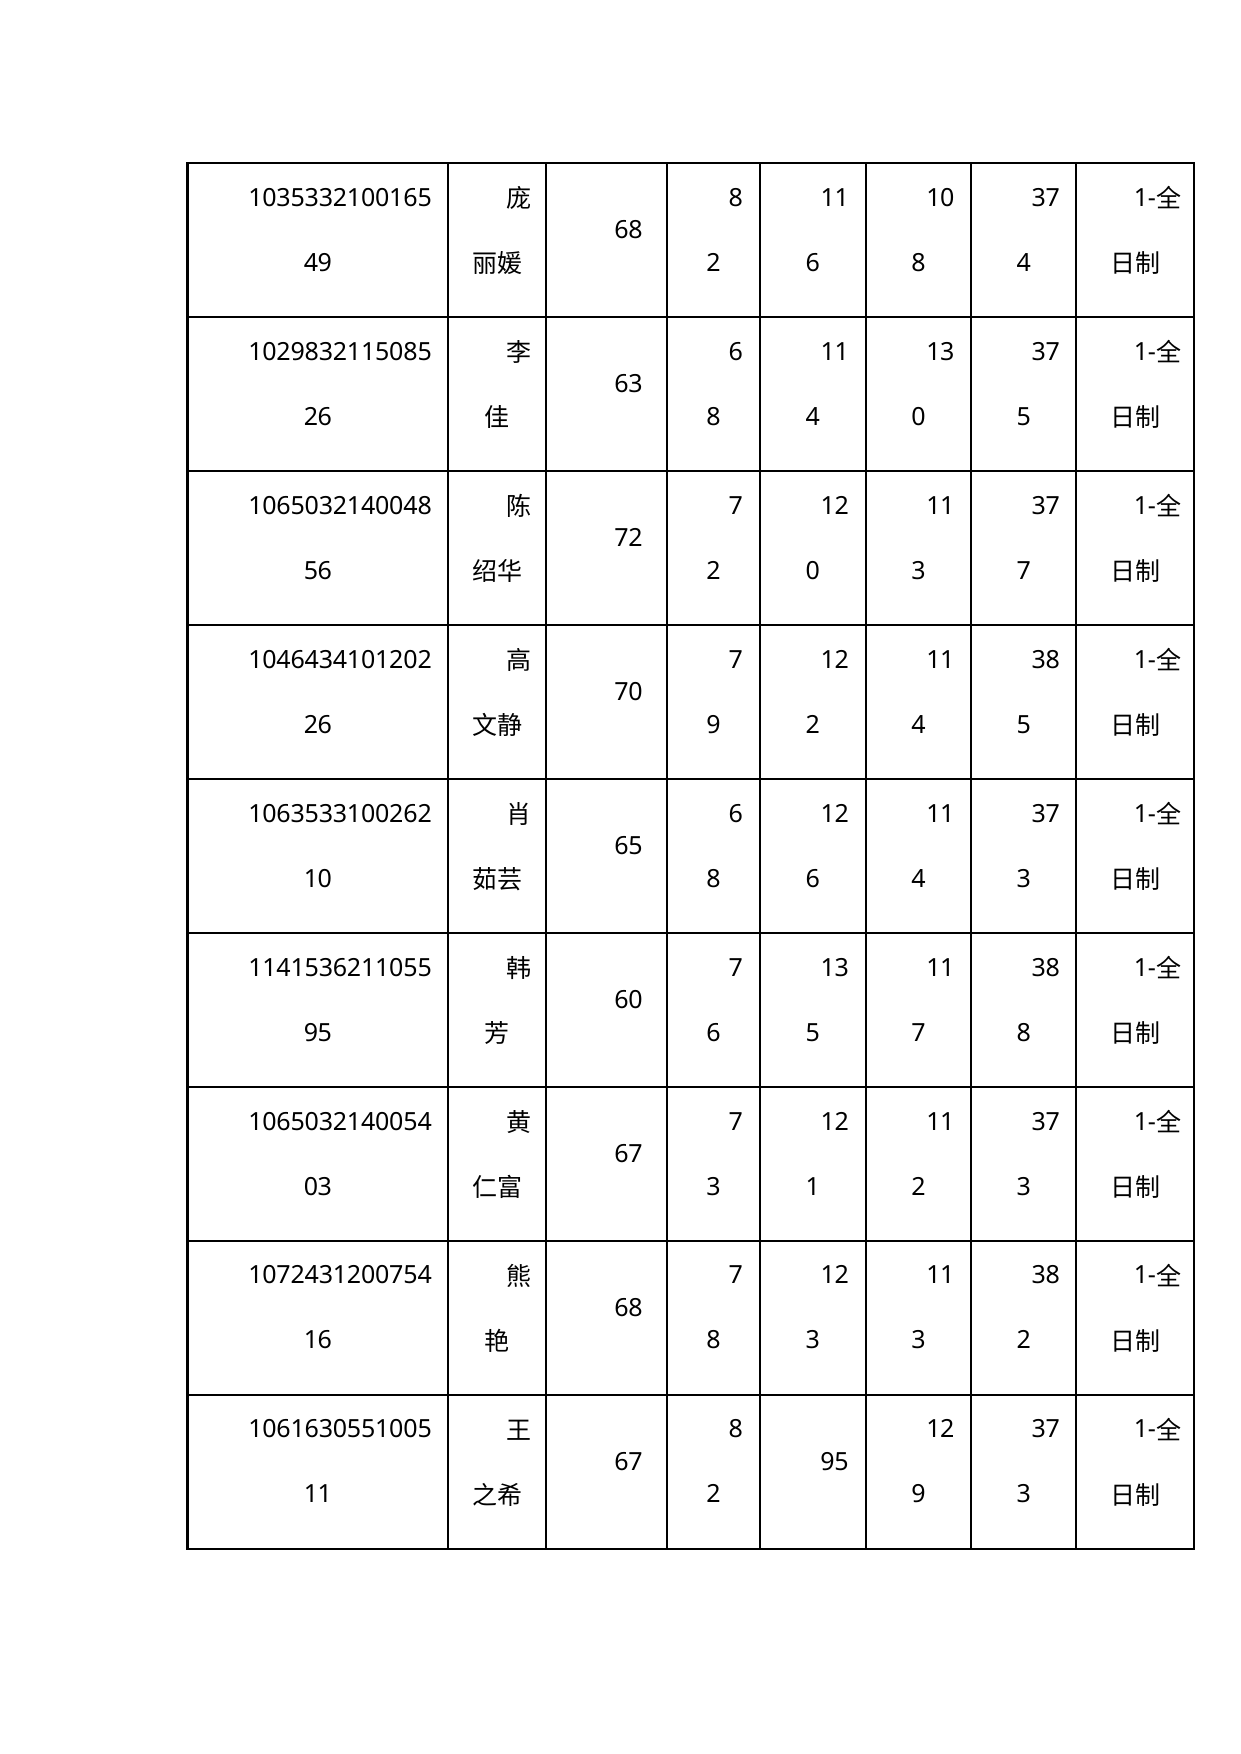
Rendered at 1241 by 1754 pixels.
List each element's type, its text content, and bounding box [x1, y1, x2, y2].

table_cell 373 [972, 1088, 1075, 1240]
table_cell 67 [547, 1088, 666, 1240]
table_cell 68 [668, 318, 759, 470]
table_cell 106503214005403 [189, 1088, 447, 1240]
table_cell 1-全日制 [1077, 626, 1193, 778]
table_cell 王之希 [449, 1396, 545, 1548]
table_cell 熊艳 [449, 1242, 545, 1394]
table_cell 78 [668, 1242, 759, 1394]
table_cell 114 [867, 626, 970, 778]
table_cell 108 [867, 164, 970, 316]
table_cell 1-全日制 [1077, 1088, 1193, 1240]
table_cell 1-全日制 [1077, 1396, 1193, 1548]
table_cell 112 [867, 1088, 970, 1240]
table_cell 1-全日制 [1077, 164, 1193, 316]
table_cell 79 [668, 626, 759, 778]
table_cell 73 [668, 1088, 759, 1240]
table_cell 高文静 [449, 626, 545, 778]
table_cell 107243120075416 [189, 1242, 447, 1394]
table_cell 120 [761, 472, 865, 624]
table_cell 382 [972, 1242, 1075, 1394]
table_cell 106353310026210 [189, 780, 447, 932]
table_cell 385 [972, 626, 1075, 778]
table_cell 103533210016549 [189, 164, 447, 316]
table_cell 373 [972, 1396, 1075, 1548]
table_cell 377 [972, 472, 1075, 624]
table_cell 82 [668, 1396, 759, 1548]
table_cell 122 [761, 626, 865, 778]
table_cell 388 [972, 934, 1075, 1086]
table_cell 李佳 [449, 318, 545, 470]
table_cell 65 [547, 780, 666, 932]
table_cell 95 [761, 1396, 865, 1548]
table_cell 陈绍华 [449, 472, 545, 624]
table_cell 1-全日制 [1077, 1242, 1193, 1394]
table_cell 68 [547, 1242, 666, 1394]
table_cell 72 [668, 472, 759, 624]
table_cell 121 [761, 1088, 865, 1240]
table_cell 106503214004856 [189, 472, 447, 624]
table_cell 113 [867, 472, 970, 624]
table_cell 374 [972, 164, 1075, 316]
table_cell 肖茹芸 [449, 780, 545, 932]
table_cell 1-全日制 [1077, 318, 1193, 470]
table_cell 375 [972, 318, 1075, 470]
table_cell 116 [761, 164, 865, 316]
table_cell 68 [668, 780, 759, 932]
table_cell 韩芳 [449, 934, 545, 1086]
table_cell 106163055100511 [189, 1396, 447, 1548]
table_cell 1-全日制 [1077, 780, 1193, 932]
table_cell 126 [761, 780, 865, 932]
table_cell 102983211508526 [189, 318, 447, 470]
table_cell 373 [972, 780, 1075, 932]
table_cell 135 [761, 934, 865, 1086]
table_cell 114 [867, 780, 970, 932]
table_cell 76 [668, 934, 759, 1086]
table_cell 114153621105595 [189, 934, 447, 1086]
table_cell 黄仁富 [449, 1088, 545, 1240]
table_cell 63 [547, 318, 666, 470]
table_cell 72 [547, 472, 666, 624]
table_cell 1-全日制 [1077, 934, 1193, 1086]
table_cell 70 [547, 626, 666, 778]
table_cell 114 [761, 318, 865, 470]
table_cell 庞丽媛 [449, 164, 545, 316]
table_cell 117 [867, 934, 970, 1086]
table_cell 82 [668, 164, 759, 316]
table_cell 123 [761, 1242, 865, 1394]
table_cell 130 [867, 318, 970, 470]
table_cell 68 [547, 164, 666, 316]
table_cell 1-全日制 [1077, 472, 1193, 624]
table_cell 129 [867, 1396, 970, 1548]
table_cell 113 [867, 1242, 970, 1394]
table_cell 67 [547, 1396, 666, 1548]
table_cell 60 [547, 934, 666, 1086]
table_cell 104643410120226 [189, 626, 447, 778]
